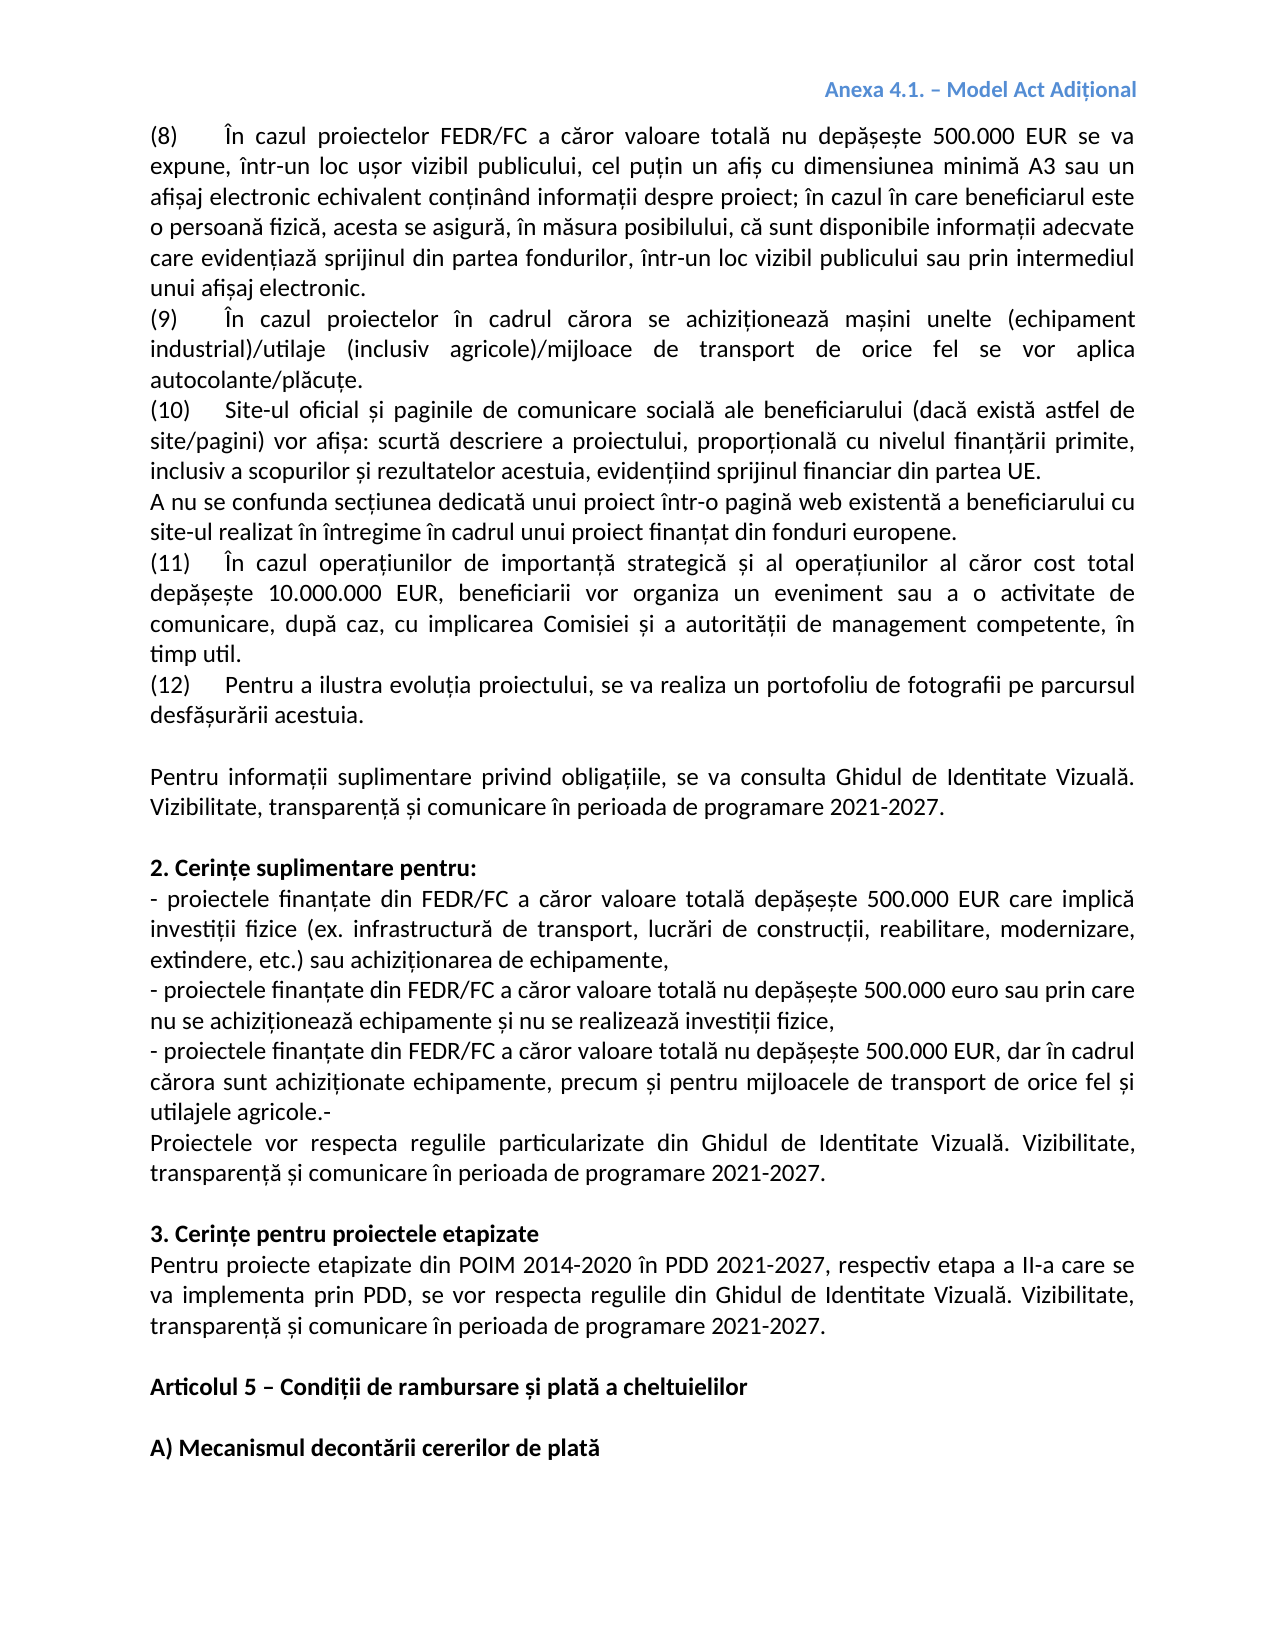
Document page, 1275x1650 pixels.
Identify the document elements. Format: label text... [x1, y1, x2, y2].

text Proiectele vor respecta regulile particularizate din Ghidul de Identitate Vizuală. Vizibilitate, transparență și comunicare în perioada de programare 2021-2027. [150, 1127, 1137, 1188]
text (8) În cazul proiectelor FEDR/FC a căror valoare totală nu depășește 500.000 EUR se va expune, într-un loc ușor vizibil publicului, cel puțin un afiș cu dimensiunea minimă A3 sau un afișaj electronic echivalent conținând informații despre proiect; în cazul în care beneficiarul este o persoană fizică, acesta se asigură, în măsura posibilului, că sunt disponibile informații adecvate care evidențiază sprijinul din partea fondurilor, într-un loc vizibil publicului sau prin intermediul unui afișaj electronic. [150, 120, 1137, 303]
text - proiectele finanțate din FEDR/FC a căror valoare totală nu depășește 500.000 euro sau prin care nu se achiziționează echipamente și nu se realizează investiții fizice, [150, 974, 1137, 1035]
text Pentru informații suplimentare privind obligațiile, se va consulta Ghidul de Identitate Vizuală. Vizibilitate, transparență și comunicare în perioada de programare 2021-2027. [150, 761, 1137, 822]
text (9) În cazul proiectelor în cadrul cărora se achiziționează mașini unelte (echipament industrial)/utilaje (inclusiv agricole)/mijloace de transport de orice fel se vor aplica autocolante/plăcuțe. [150, 303, 1137, 394]
text - proiectele finanțate din FEDR/FC a căror valoare totală nu depășește 500.000 EUR, dar în cadrul cărora sunt achiziționate echipamente, precum și pentru mijloacele de transport de orice fel și utilajele agricole.- [150, 1035, 1137, 1127]
text (12) Pentru a ilustra evoluția proiectului, se va realiza un portofoliu de fotografii pe parcursul desfășurării acestuia. [150, 669, 1137, 730]
text Articolul 5 – Condiţii de rambursare şi plată a cheltuielilor [150, 1371, 1137, 1402]
text Pentru proiecte etapizate din POIM 2014-2020 în PDD 2021-2027, respectiv etapa a II-a care se va implementa prin PDD, se vor respecta regulile din Ghidul de Identitate Vizuală. Vizibilitate, transparență și comunicare în perioada de programare 2021-2027. [150, 1249, 1137, 1341]
text - proiectele finanțate din FEDR/FC a căror valoare totală depășește 500.000 EUR care implică investiții fizice (ex. infrastructură de transport, lucrări de construcții, reabilitare, modernizare, extindere, etc.) sau achiziționarea de echipamente, [150, 883, 1137, 974]
text A nu se confunda secțiunea dedicată unui proiect într-o pagină web existentă a beneficiarului cu site-ul realizat în întregime în cadrul unui proiect finanțat din fonduri europene. [150, 486, 1137, 547]
text A) Mecanismul decontării cererilor de plată [150, 1432, 1137, 1463]
text (10) Site-ul oficial și paginile de comunicare socială ale beneficiarului (dacă există astfel de site/pagini) vor afișa: scurtă descriere a proiectului, proporțională cu nivelul finanțării primite, inclusiv a scopurilor și rezultatelor acestuia, evidențiind sprijinul financiar din partea UE. [150, 394, 1137, 486]
text (11) În cazul operațiunilor de importanță strategică și al operațiunilor al căror cost total depășește 10.000.000 EUR, beneficiarii vor organiza un eveniment sau a o activitate de comunicare, după caz, cu implicarea Comisiei și a autorității de management competente, în timp util. [150, 547, 1137, 669]
text 3. Cerințe pentru proiectele etapizate [150, 1218, 1137, 1249]
text 2. Cerințe suplimentare pentru: [150, 852, 1137, 883]
